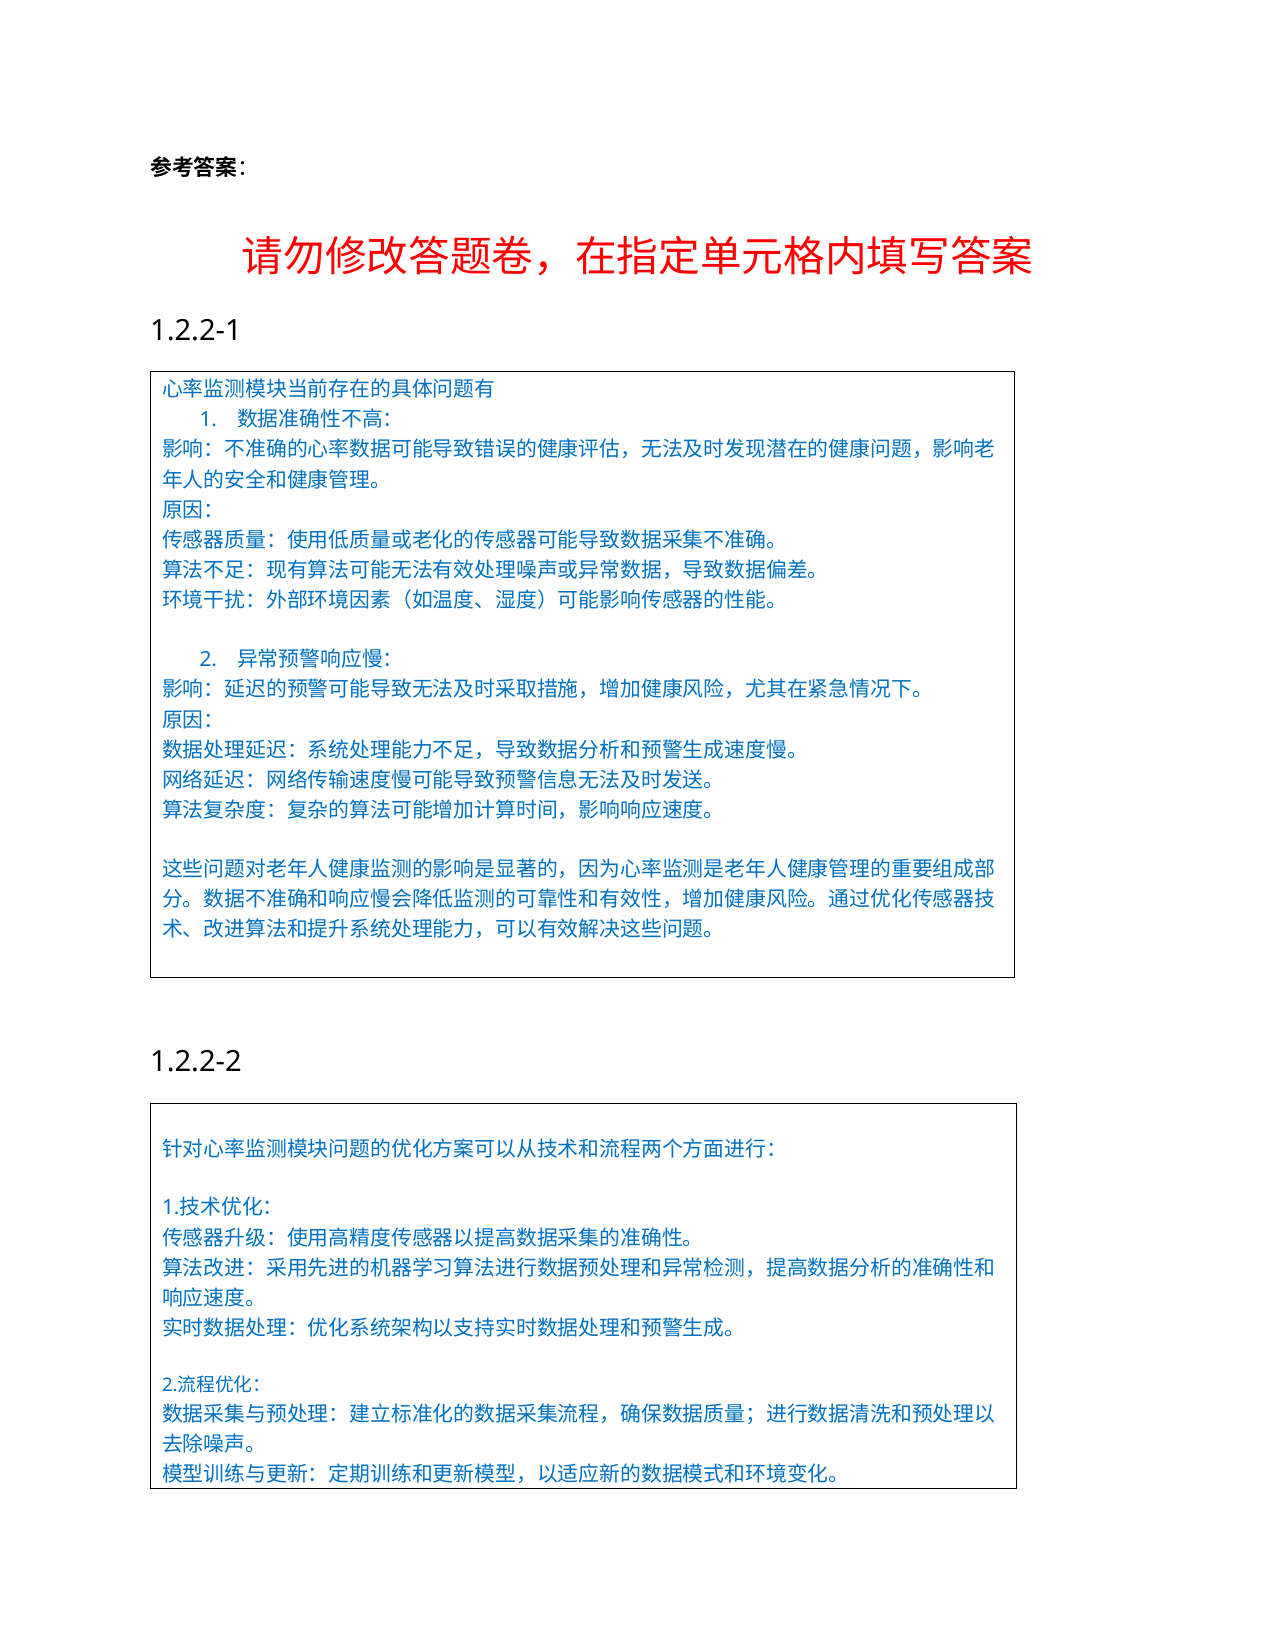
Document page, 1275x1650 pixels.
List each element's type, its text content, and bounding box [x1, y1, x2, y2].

text 请勿修改答题卷，在指定单元格内填写答案 [150, 223, 1125, 283]
text 1.2.2-1 [150, 309, 1125, 348]
text 1.2.2-2 [150, 1040, 1125, 1080]
table_header 心率监测模块当前存在的具体问题有 数据准确性不高： 影响：不准确的心率数据可能导致错误的健康评估，无法及时发现潜在的健康问题，影响老年人的安全和健康管理。 原因： 传感器质量：使用低质量或老化的传感器可能导致数据采集不准确。 算法不足：现有算法可能无法有效处理噪声或异常数据，导致数据偏差。 环境干扰：外部环境因素（如温度、湿度）可能影响传感器的性能。 异常预警响应慢： 影响：延迟的预警可能导致无法及时采取措施，增加健康风险，尤其在紧急情况下。 原因： 数据处理延迟：系统处理能力不足，导致数据分析和预警生成速度慢。 网络延迟：网络传输速度慢可能导致预警信息无法及时发送。 算法复杂度：复杂的算法可能增加计算时间，影响响应速度。 这些问题对老年人健康监测的影响是显著的，因为心率监测是老年人健康管理的重要组成部分。数据不准确和响应慢会降低监测的可靠性和有效性，增加健康风险。通过优化传感器技术、改进算法和提升系统处理能力，可以有效解决这些问题。 [151, 372, 1014, 977]
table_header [151, 1104, 1016, 1488]
text 参考答案： [150, 150, 1125, 182]
